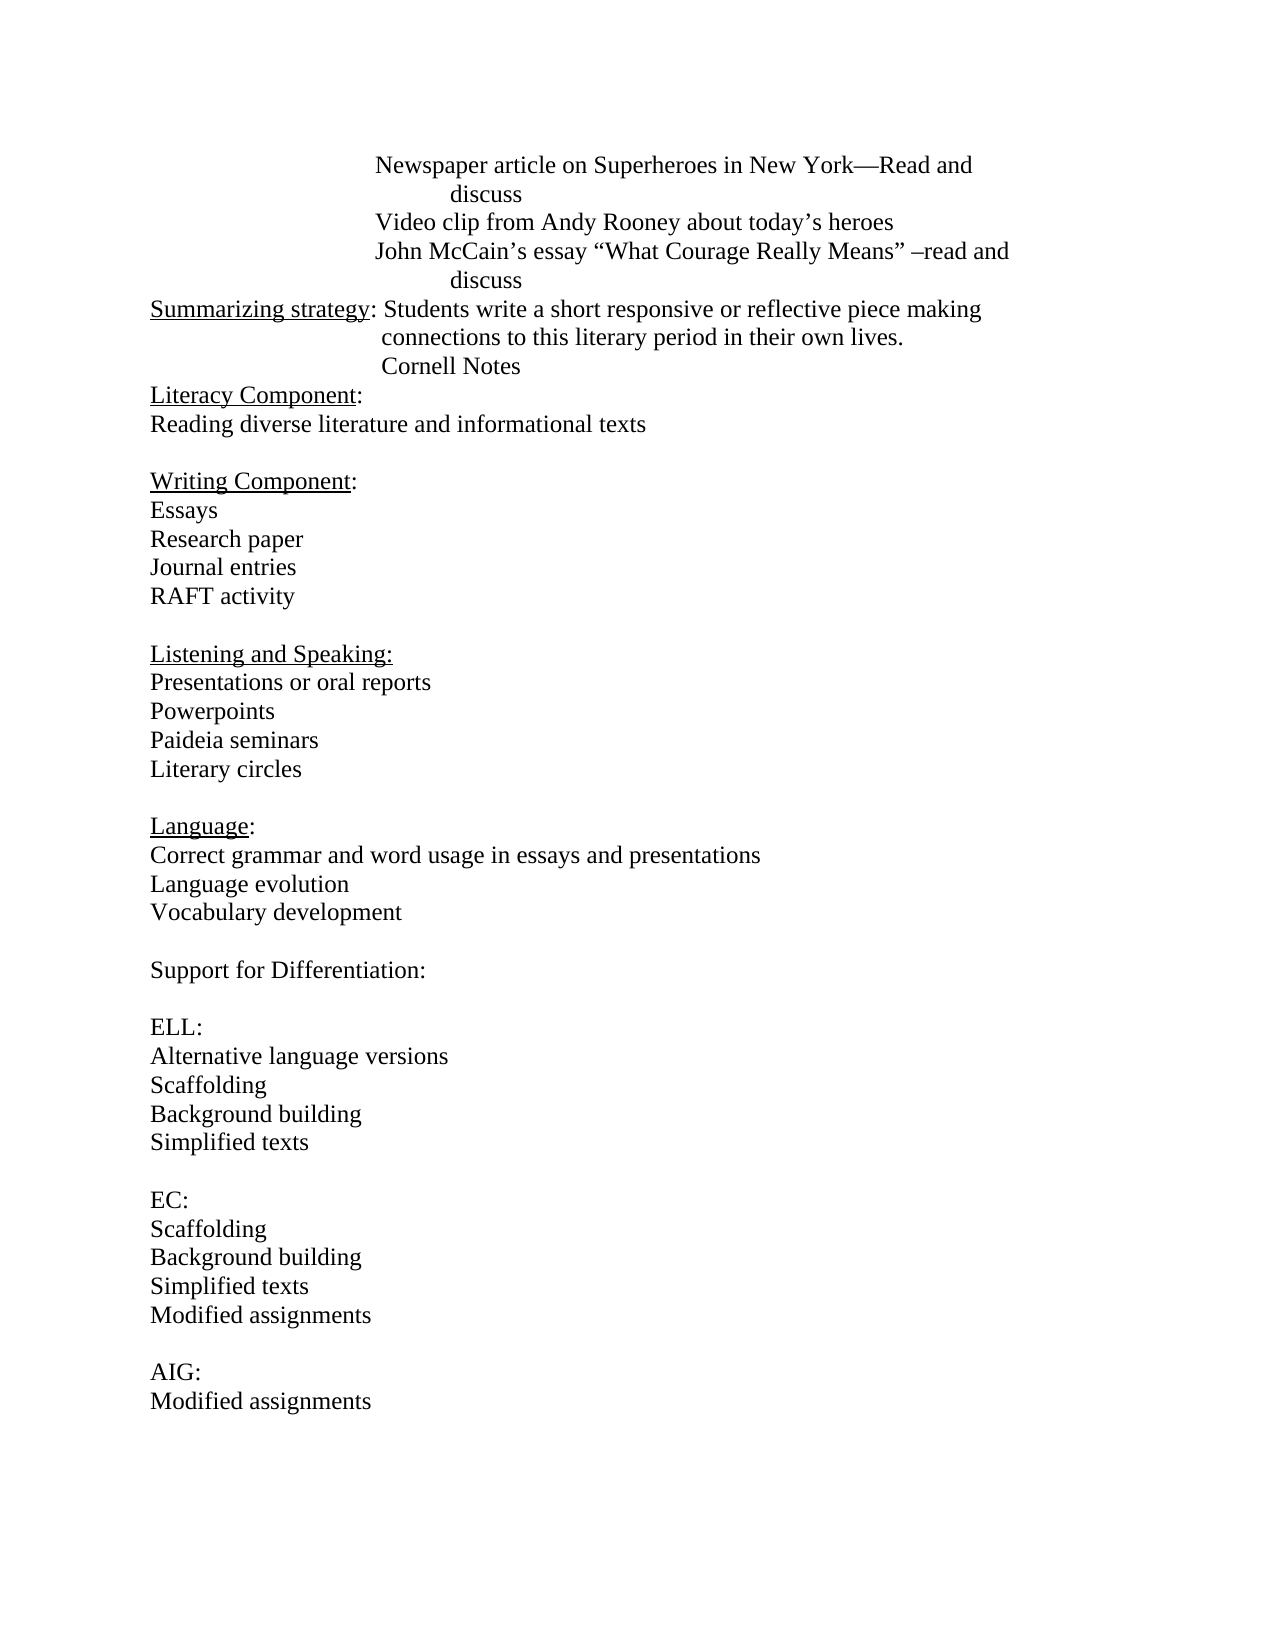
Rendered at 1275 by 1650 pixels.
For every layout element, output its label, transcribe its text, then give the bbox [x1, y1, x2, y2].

text Modified assignments [150, 1386, 1125, 1415]
text Literary circles [150, 754, 1125, 782]
text Newspaper article on Superheroes in New York—Read and [300, 150, 1125, 179]
text Research paper [150, 524, 1125, 552]
text Correct grammar and word usage in essays and presentations [150, 840, 1125, 869]
text Scaffolding [150, 1214, 1125, 1242]
text Summarizing strategy: Students write a short responsive or reflective piece making [150, 294, 1125, 322]
text Presentations or oral reports [150, 667, 1125, 696]
text Language evolution [150, 869, 1125, 897]
text Essays [150, 495, 1125, 524]
text discuss [375, 265, 1125, 294]
text AIG: [150, 1357, 1125, 1386]
text connections to this literary period in their own lives. [300, 322, 1125, 351]
text EC: [150, 1185, 1125, 1214]
text Literacy Component: [150, 380, 1125, 409]
text discuss [375, 179, 1125, 207]
text Background building [150, 1099, 1125, 1127]
text Paideia seminars [150, 725, 1125, 754]
text Powerpoints [150, 696, 1125, 725]
text Support for Differentiation: [150, 955, 1125, 984]
text Journal entries [150, 552, 1125, 581]
text John McCain’s essay “What Courage Really Means” –read and [150, 236, 1125, 265]
text Language: [150, 811, 1125, 840]
text Vocabulary development [150, 897, 1125, 926]
text Reading diverse literature and informational texts [150, 409, 1125, 437]
text ELL: [150, 1012, 1125, 1041]
text RAFT activity [150, 581, 1125, 610]
text Simplified texts [150, 1271, 1125, 1300]
text Simplified texts [150, 1127, 1125, 1156]
text Listening and Speaking: [150, 639, 1125, 667]
text Modified assignments [150, 1300, 1125, 1329]
text Video clip from Andy Rooney about today’s heroes [150, 207, 1125, 236]
text Cornell Notes [300, 351, 1125, 380]
text Scaffolding [150, 1070, 1125, 1099]
text Alternative language versions [150, 1041, 1125, 1070]
text Writing Component: [150, 466, 1125, 495]
text Background building [150, 1242, 1125, 1271]
